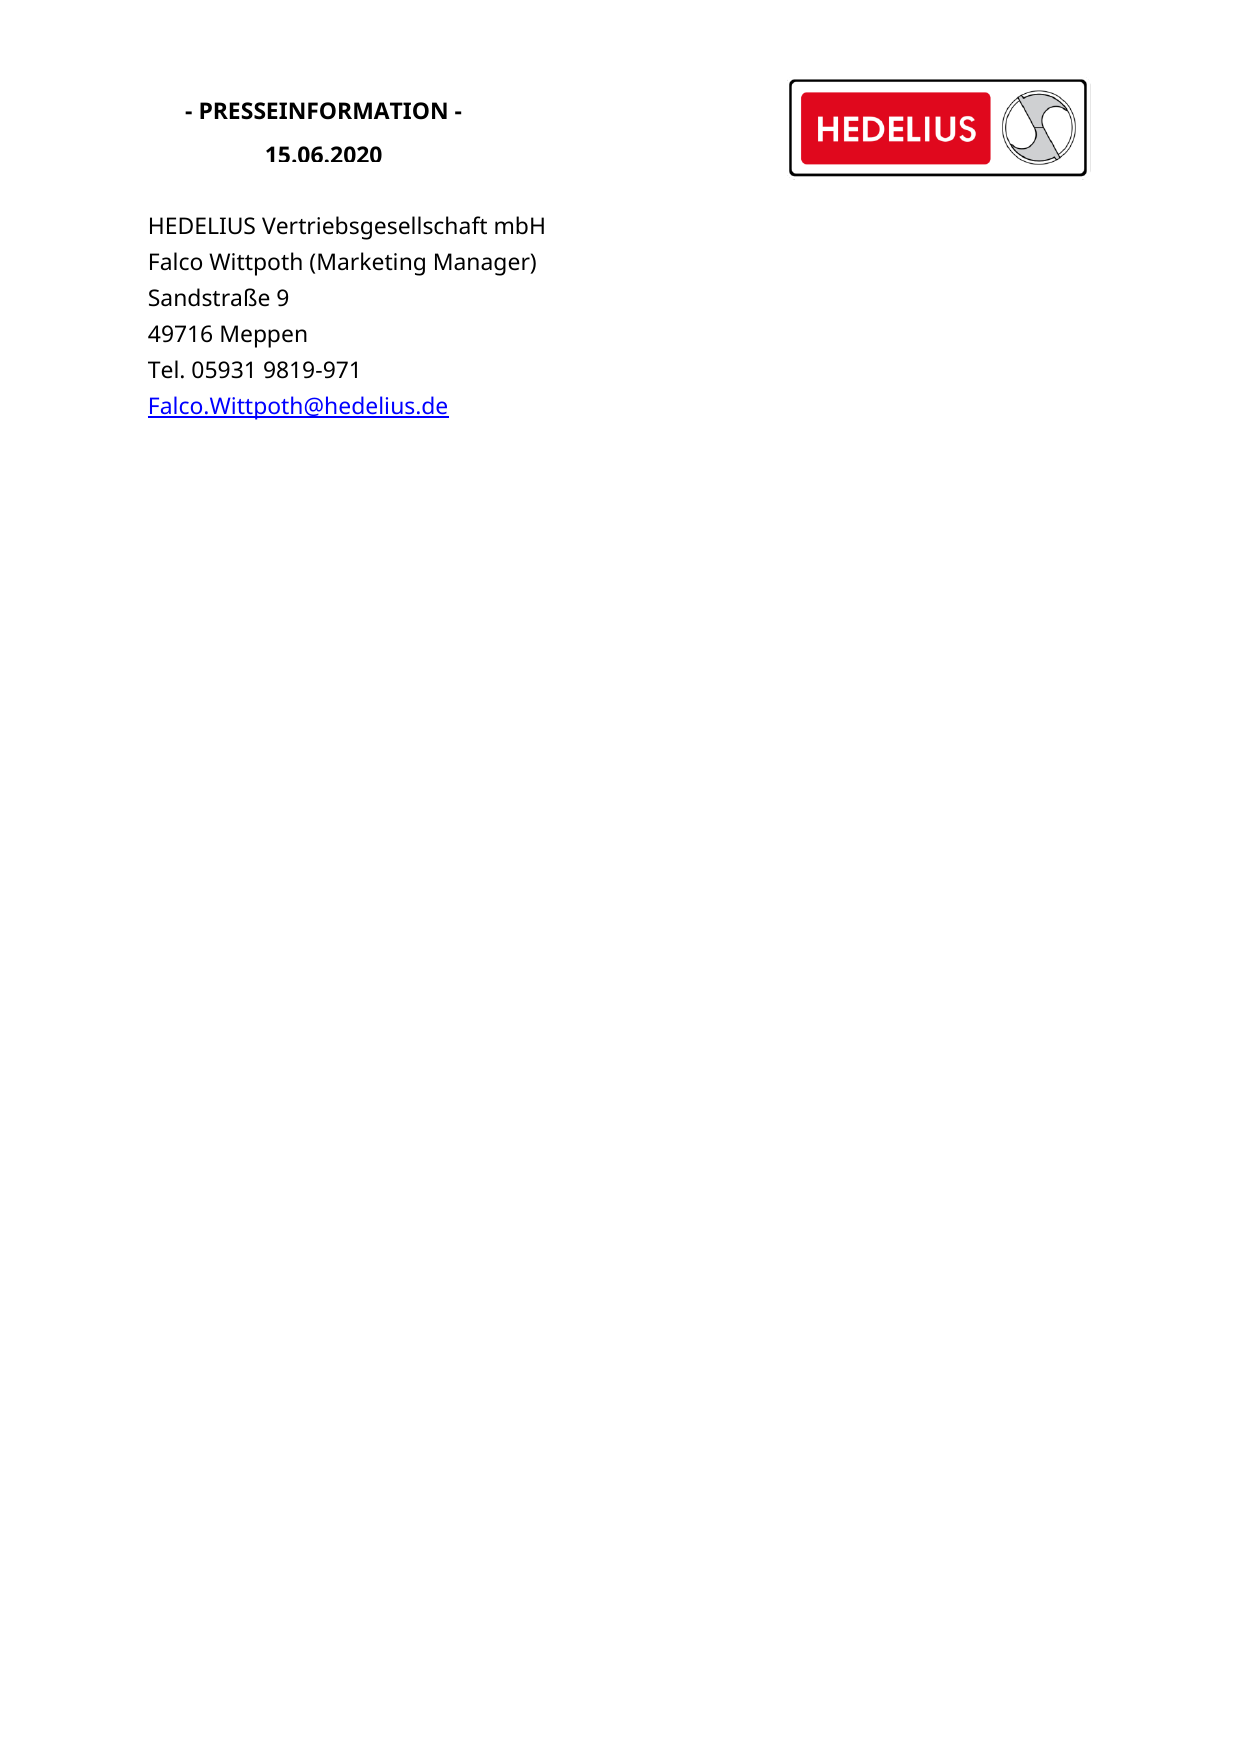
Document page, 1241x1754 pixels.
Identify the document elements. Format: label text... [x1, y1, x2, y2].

picture [783, 73, 1093, 182]
text HEDELIUS Vertriebsgesellschaft mbH Falco Wittpoth (Marketing Manager) Sandstraße 9 49716 Meppen Tel. 05931 9819-971 Falco.Wittpoth@hedelius.de [148, 210, 1093, 421]
